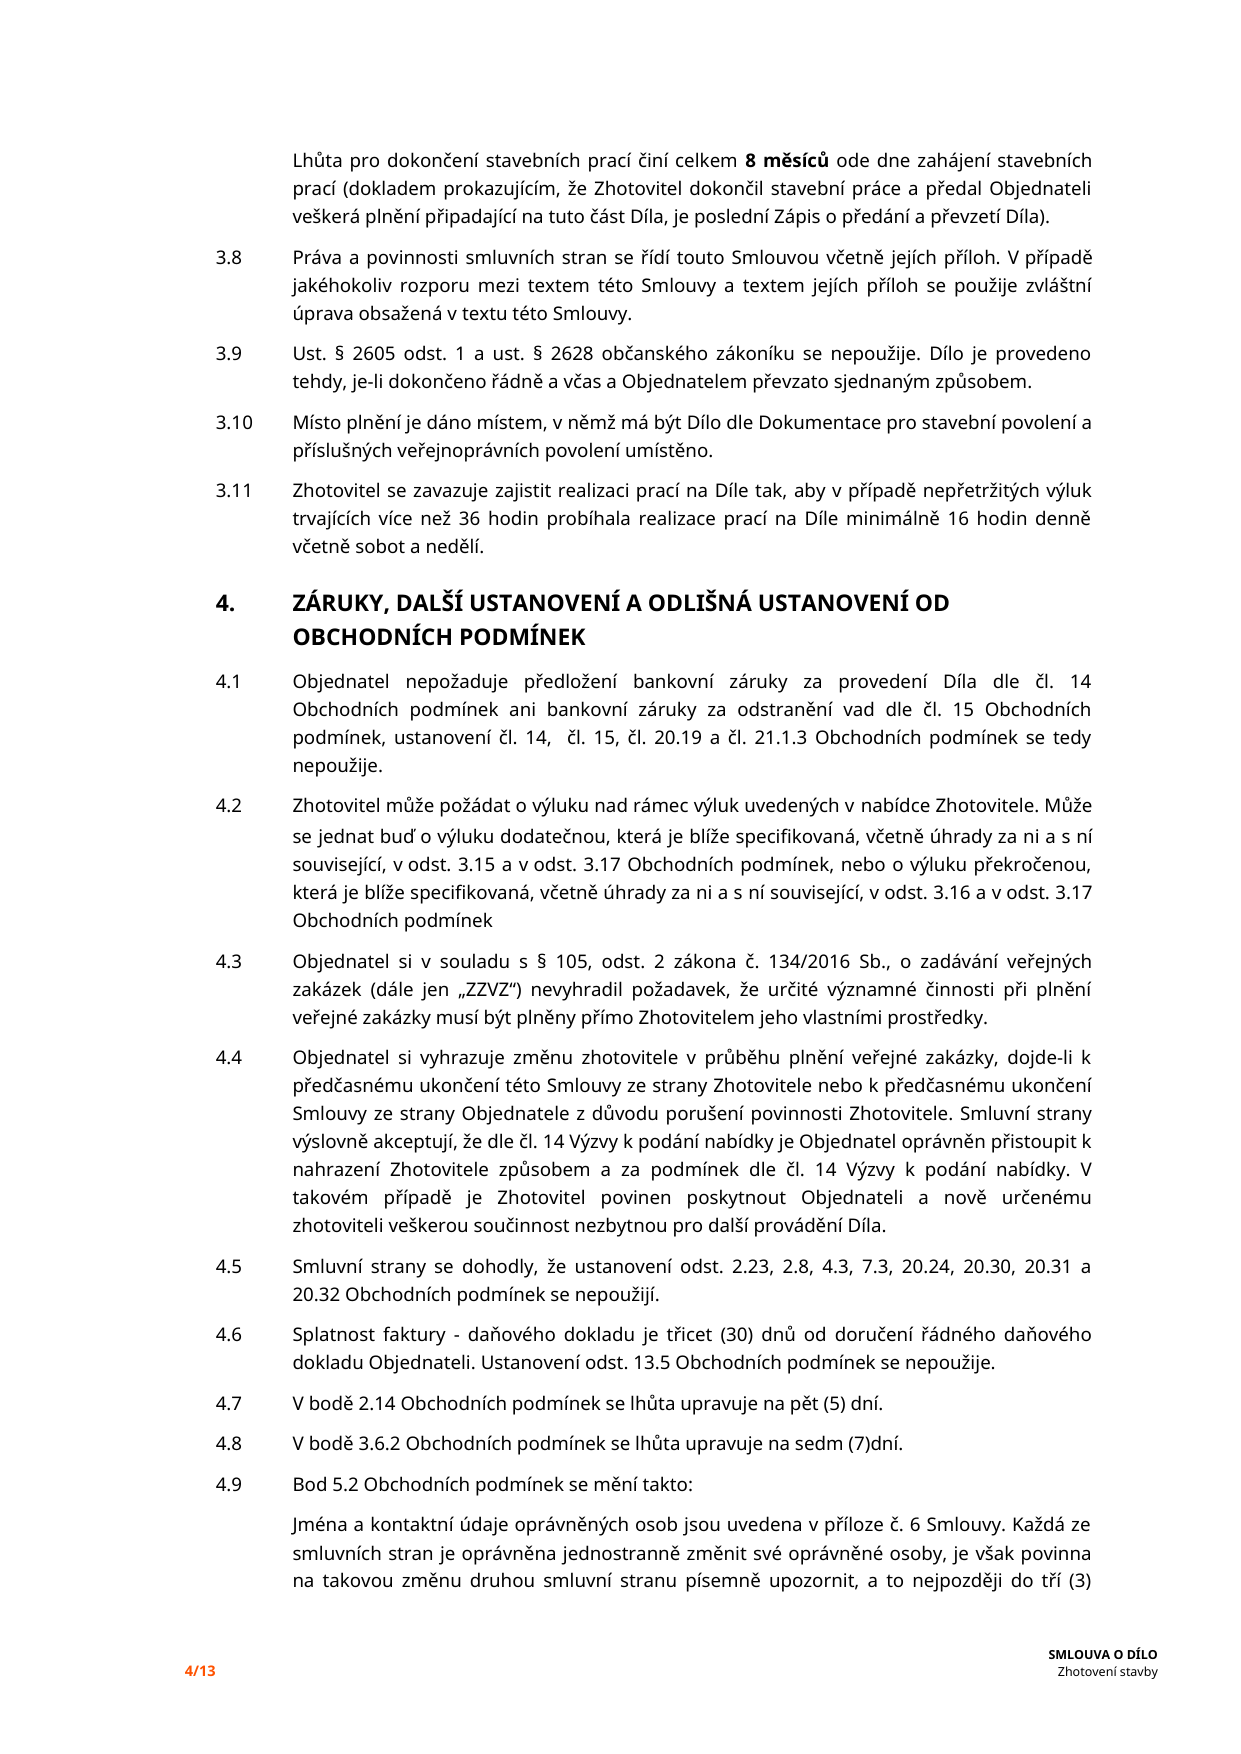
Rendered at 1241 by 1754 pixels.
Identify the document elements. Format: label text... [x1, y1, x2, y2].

text Splatnost faktury - daňového dokladu je třicet (30) dnů od doručení řádného daňového dokladu Objednateli. Ustanovení odst. 13.5 Obchodních podmínek se nepoužije. [216, 1322, 1093, 1375]
text Objednatel si v souladu s § 105, odst. 2 zákona č. 134/2016 Sb., o zadávání veřejných zakázek (dále jen „ZZVZ“) nevyhradil požadavek, že určité významné činnosti při plnění veřejné zakázky musí být plněny přímo Zhotovitelem jeho vlastními prostředky. [216, 948, 1093, 1029]
text Práva a povinnosti smluvních stran se řídí touto Smlouvou včetně jejích příloh. V případě jakéhokoliv rozporu mezi textem této Smlouvy a textem jejích příloh se použije zvláštní úprava obsažená v textu této Smlouvy. [216, 244, 1093, 326]
text Lhůta pro dokončení stavebních prací činí celkem 8 měsíců ode dne zahájení stavebních prací (dokladem prokazujícím, že Zhotovitel dokončil stavební práce a předal Objednateli veškerá plnění připadající na tuto část Díla, je poslední Zápis o předání a převzetí Díla). [292, 147, 1093, 229]
text Objednatel si vyhrazuje změnu zhotovitele v průběhu plnění veřejné zakázky, dojde-li k předčasnému ukončení této Smlouvy ze strany Zhotovitele nebo k předčasnému ukončení Smlouvy ze strany Objednatele z důvodu porušení povinnosti Zhotovitele. Smluvní strany výslovně akceptují, že dle čl. 14 Výzvy k podání nabídky je Objednatel oprávněn přistoupit k nahrazení Zhotovitele způsobem a za podmínek dle čl. 14 Výzvy k podání nabídky. V takovém případě je Zhotovitel povinen poskytnout Objednateli a nově určenému zhotoviteli veškerou součinnost nezbytnou pro další provádění Díla. [216, 1044, 1093, 1238]
text Místo plnění je dáno místem, v němž má být Dílo dle Dokumentace pro stavební povolení a příslušných veřejnoprávních povolení umístěno. [216, 409, 1093, 463]
text Objednatel nepožaduje předložení bankovní záruky za provedení Díla dle čl. 14 Obchodních podmínek ani bankovní záruky za odstranění vad dle čl. 15 Obchodních podmínek, ustanovení čl. 14, čl. 15, čl. 20.19 a čl. 21.1.3 Obchodních podmínek se tedy nepoužije. [216, 668, 1093, 778]
text V bodě 2.14 Obchodních podmínek se lhůta upravuje na pět (5) dní. [216, 1390, 1093, 1416]
text ZÁRUKY, DALŠÍ USTANOVENÍ A ODLIŠNÁ USTANOVENÍ OD OBCHODNÍCH PODMÍNEK [216, 587, 1093, 652]
text Smluvní strany se dohodly, že ustanovení odst. 2.23, 2.8, 4.3, 7.3, 20.24, 20.30, 20.31 a 20.32 Obchodních podmínek se nepoužijí. [216, 1253, 1093, 1307]
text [292, 1512, 1093, 1593]
text Zhotovitel může požádat o výluku nad rámec výluk uvedených v nabídce Zhotovitele. Může se jednat buď o výluku dodatečnou, která je blíže specifikovaná, včetně úhrady za ni a s ní související, v odst. 3.15 a v odst. 3.17 Obchodních podmínek, nebo o výluku překročenou, která je blíže specifikovaná, včetně úhrady za ni a s ní související, v odst. 3.16 a v odst. 3.17 Obchodních podmínek [216, 793, 1093, 933]
text Zhotovitel se zavazuje zajistit realizaci prací na Díle tak, aby v případě nepřetržitých výluk trvajících více než 36 hodin probíhala realizace prací na Díle minimálně 16 hodin denně včetně sobot a nedělí. [216, 478, 1093, 559]
text V bodě 3.6.2 Obchodních podmínek se lhůta upravuje na sedm (7)dní. [216, 1431, 1093, 1456]
text Ust. § 2605 odst. 1 a ust. § 2628 občanského zákoníku se nepoužije. Dílo je provedeno tehdy, je-li dokončeno řádně a včas a Objednatelem převzato sjednaným způsobem. [216, 341, 1093, 394]
text Bod 5.2 Obchodních podmínek se mění takto: [216, 1471, 1093, 1497]
